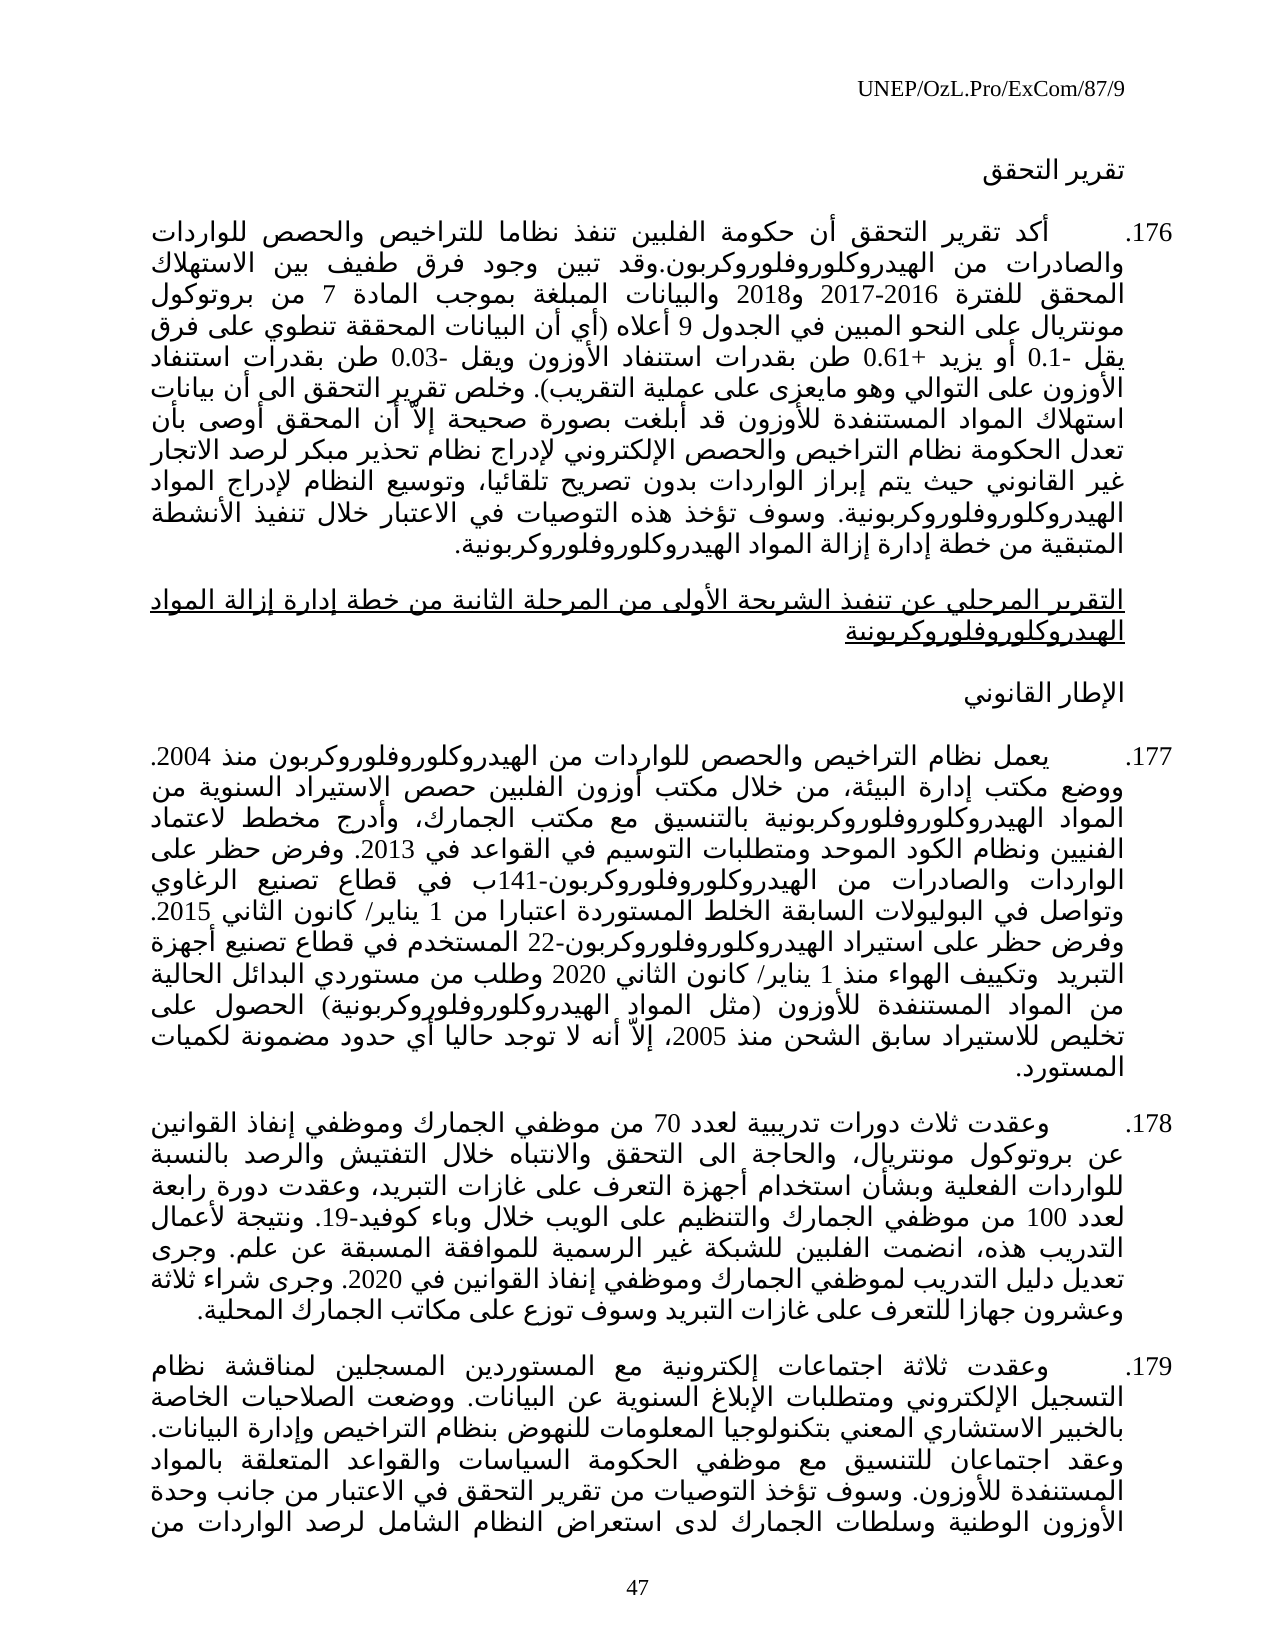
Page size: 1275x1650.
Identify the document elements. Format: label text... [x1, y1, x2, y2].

text تقرير التحقق [150, 154, 1125, 185]
subtitle يعمل نظام التراخيص والحصص للواردات من الهيدروكلوروفلوروكربون منذ 2004. ووضع مكتب إدارة البيئة، من خلال مكتب أوزون الفلبين حصص الاستيراد السنوية من المواد الهيدروكلوروفلوروكربونية بالتنسيق مع مكتب الجمارك، وأدرج مخطط لاعتماد الفنيين ونظام الكود الموحد ومتطلبات التوسيم في القواعد في 2013. وفرض حظر على الواردات والصادرات من الهيدروكلوروفلوروكربون-141ب في قطاع تصنيع الرغاوي وتواصل في البوليولات السابقة الخلط المستوردة اعتبارا من 1 يناير/ كانون الثاني 2015. وفرض حظر على استيراد الهيدروكلوروفلوروكربون-22 المستخدم في قطاع تصنيع أجهزة التبريد وتكييف الهواء منذ 1 يناير/ كانون الثاني 2020 وطلب من مستوردي البدائل الحالية من المواد المستنفدة للأوزون (مثل المواد الهيدروكلوروفلوروكربونية) الحصول على تخليص للاستيراد سابق الشحن منذ 2005، إلاّ أنه لا توجد حاليا أي حدود مضمونة لكميات المستورد. [150, 740, 1125, 1082]
text التقرير المرحلي عن تنفيذ الشريحة الأولى من المرحلة الثانية من خطة إدارة إزالة المواد الهيدروكلوروفلوروكربونية [150, 584, 1125, 611]
subtitle وعقدت ثلاث دورات تدريبية لعدد 70 من موظفي الجمارك وموظفي إنفاذ القوانين عن بروتوكول مونتريال، والحاجة الى التحقق والانتباه خلال التفتيش والرصد بالنسبة للواردات الفعلية وبشأن استخدام أجهزة التعرف على غازات التبريد، وعقدت دورة رابعة لعدد 100 من موظفي الجمارك والتنظيم على الويب خلال وباء كوفيد-19. ونتيجة لأعمال التدريب هذه، انضمت الفلبين للشبكة غير الرسمية للموافقة المسبقة عن علم. وجرى تعديل دليل التدريب لموظفي الجمارك وموظفي إنفاذ القوانين في 2020. وجرى شراء ثلاثة وعشرون جهازا للتعرف على غازات التبريد وسوف توزع على مكاتب الجمارك المحلية. [150, 1107, 1125, 1325]
text التقرير المرحلي عن تنفيذ الشريحة الأولى من المرحلة الثانية من خطة إدارة إزالة المواد الهيدروكلوروفلوروكربونية [150, 613, 1125, 646]
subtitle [150, 1350, 1125, 1537]
subtitle أكد تقرير التحقق أن حكومة الفلبين تنفذ نظاما للتراخيص والحصص للواردات والصادرات من الهيدروكلوروفلوروكربون.وقد تبين وجود فرق طفيف بين الاستهلاك المحقق للفترة 2016-2017 و2018 والبيانات المبلغة بموجب المادة 7 من بروتوكول مونتريال على النحو المبين في الجدول 9 أعلاه (أي أن البيانات المحققة تنطوي على فرق يقل -0.1 أو يزيد +0.61 طن بقدرات استنفاد الأوزون ويقل -0.03 طن بقدرات استنفاد الأوزون على التوالي وهو مايعزى على عملية التقريب). وخلص تقرير التحقق الى أن بيانات استهلاك المواد المستنفدة للأوزون قد أبلغت بصورة صحيحة إلاّ أن المحقق أوصى بأن تعدل الحكومة نظام التراخيص والحصص الإلكتروني لإدراج نظام تحذير مبكر لرصد الاتجار غير القانوني حيث يتم إبراز الواردات بدون تصريح تلقائيا، وتوسيع النظام لإدراج المواد الهيدروكلوروفلوروكربونية. وسوف تؤخذ هذه التوصيات في الاعتبار خلال تنفيذ الأنشطة المتبقية من خطة إدارة إزالة المواد الهيدروكلوروفلوروكربونية. [150, 216, 1125, 559]
text الإطار القانوني [150, 677, 1125, 708]
